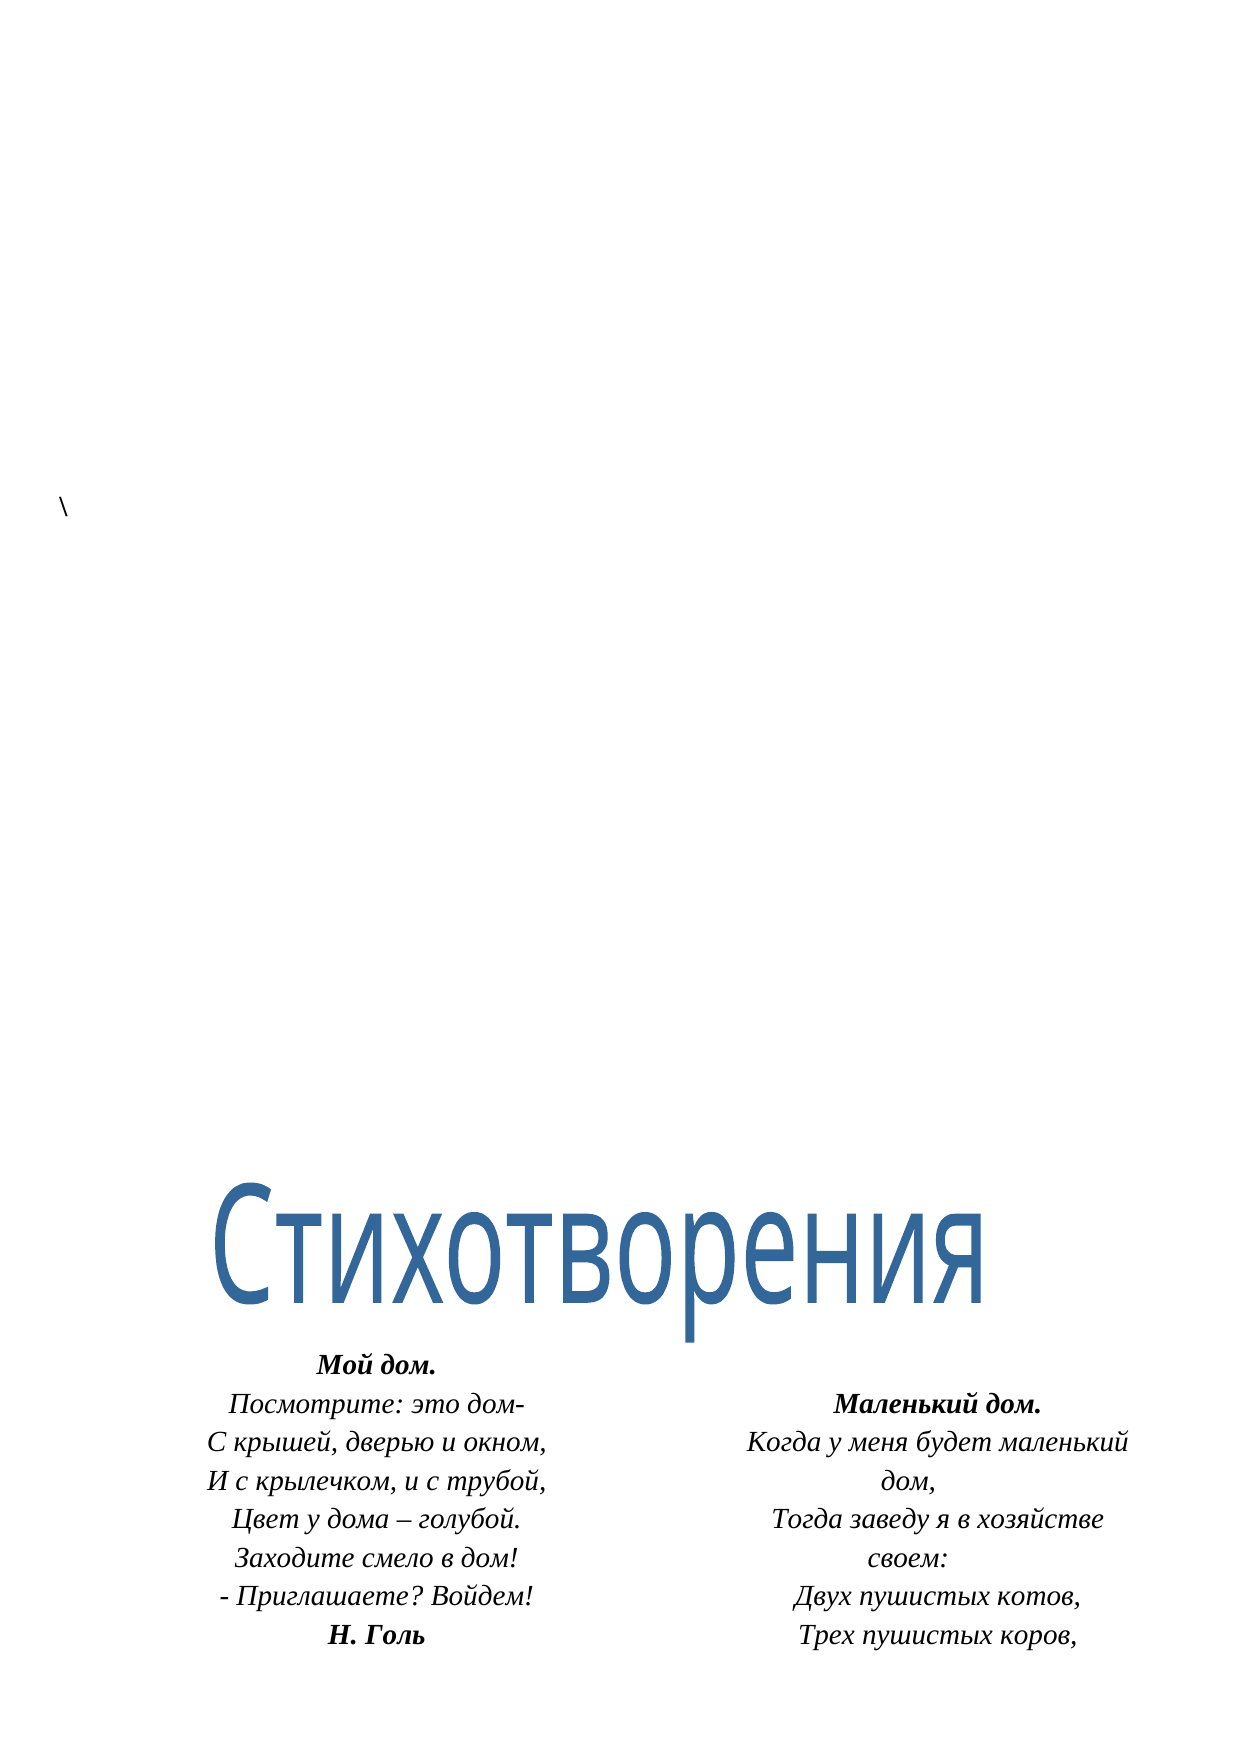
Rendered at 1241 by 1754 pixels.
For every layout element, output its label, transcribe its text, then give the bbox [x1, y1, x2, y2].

text Когда у меня будет маленький дом, [679, 1424, 1137, 1496]
text Мой дом. [118, 1347, 576, 1381]
text С крышей, дверью и окном, [118, 1424, 576, 1458]
text Посмотрите: это дом- [118, 1386, 576, 1419]
text И с крылечком, и с трубой, [118, 1463, 576, 1496]
text Двух пушистых котов, [679, 1578, 1137, 1612]
text - Приглашаете? Войдем! [118, 1578, 576, 1612]
text Трех пушистых коров, [679, 1617, 1137, 1651]
text Н. Голь [118, 1617, 576, 1651]
text Маленький дом. [679, 1386, 1137, 1419]
text \ [59, 489, 1137, 522]
text Цвет у дома – голубой. [118, 1501, 576, 1535]
text Заходите смело в дом! [118, 1540, 576, 1573]
text Тогда заведу я в хозяйстве своем: [679, 1501, 1137, 1573]
